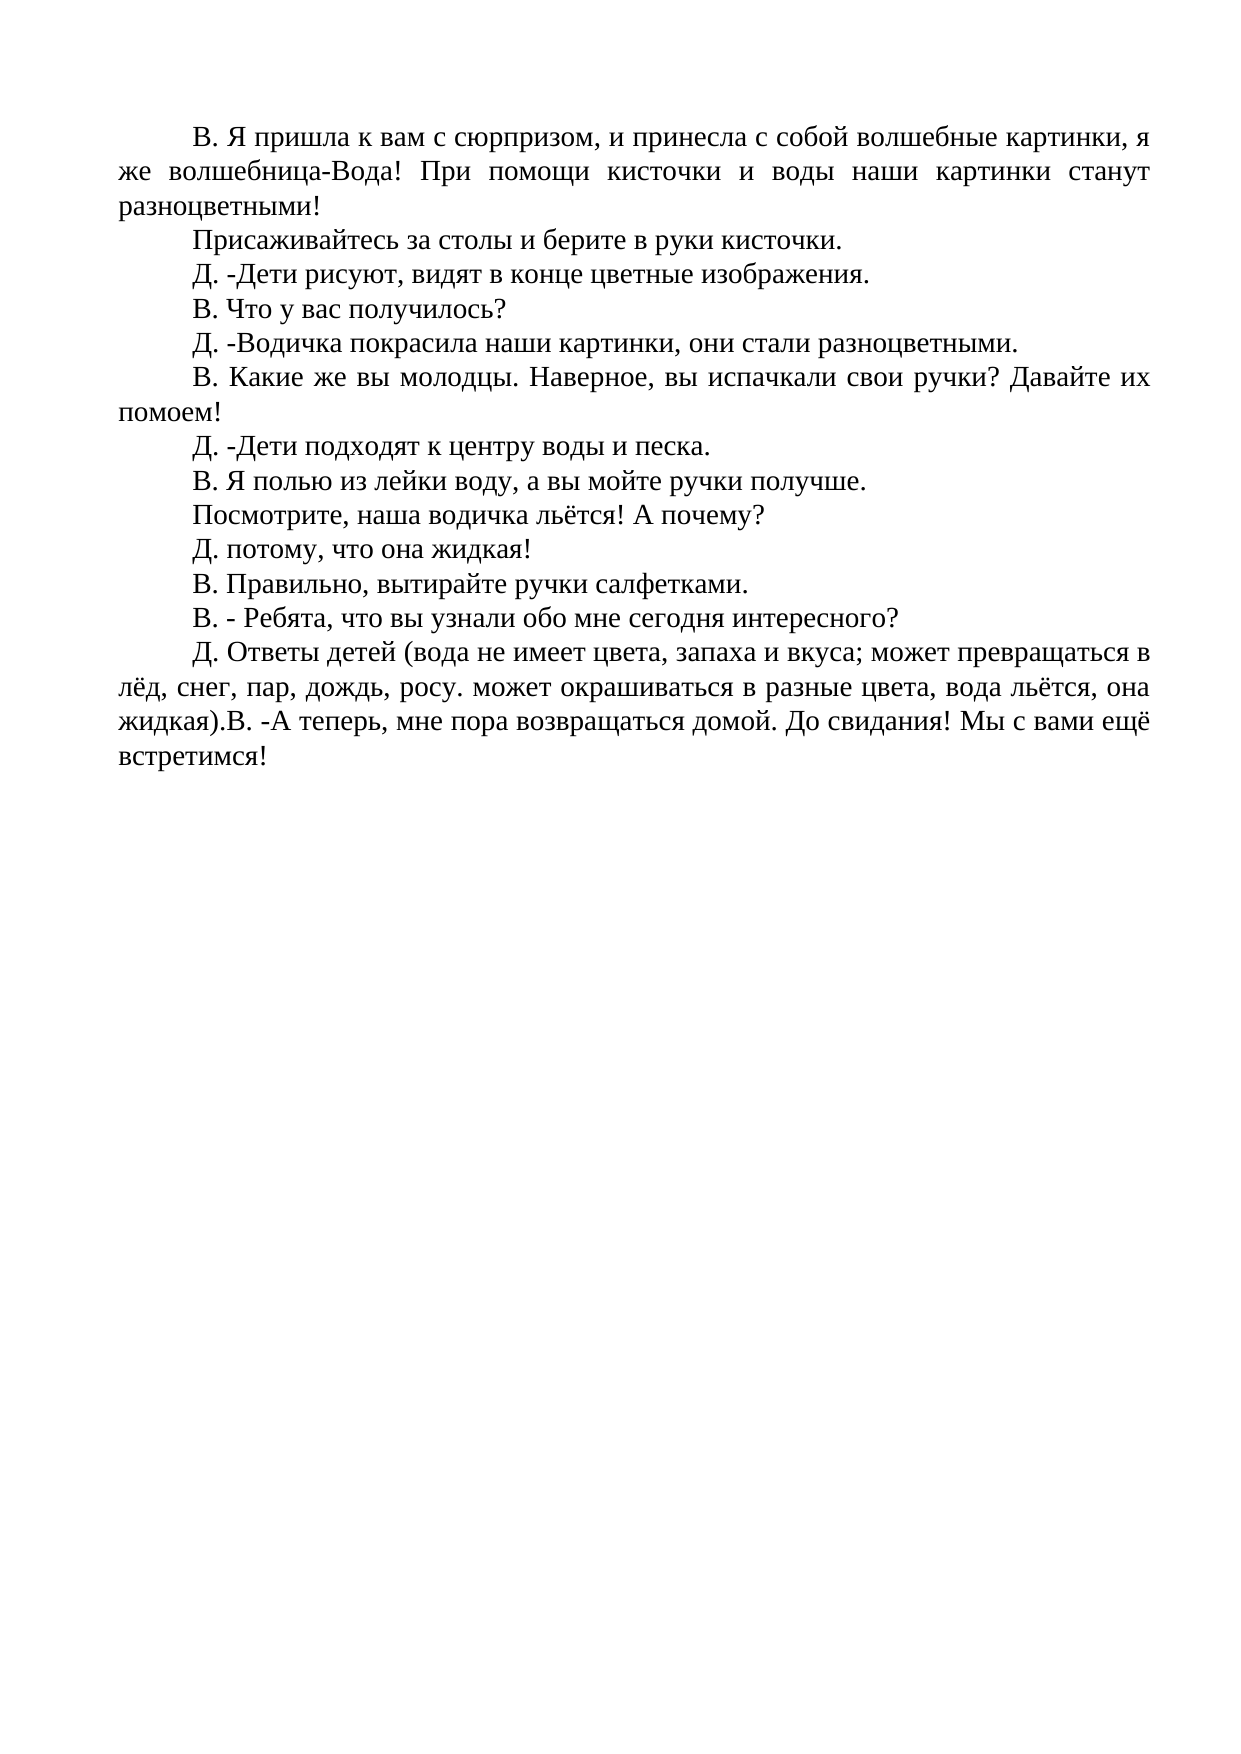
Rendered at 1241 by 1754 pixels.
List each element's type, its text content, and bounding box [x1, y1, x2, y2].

text Д. -Дети подходят к центру воды и песка. [118, 427, 1152, 462]
text В. - Ребята, что вы узнали обо мне сегодня интересного? [118, 599, 1152, 634]
text Посмотрите, наша водичка льётся! А почему? [118, 496, 1152, 531]
text Присаживайтесь за столы и берите в руки кисточки. [118, 221, 1152, 256]
text Д. потому, что она жидкая! [118, 531, 1152, 565]
text В. Я полью из лейки воду, а вы мойте ручки получше. [118, 462, 1152, 496]
text В. Я пришла к вам с сюрпризом, и принесла с собой волшебные картинки, я же волшебница-Вода! При помощи кисточки и воды наши картинки станут разноцветными! [118, 118, 1152, 221]
text В. Какие же вы молодцы. Наверное, вы испачкали свои ручки? Давайте их помоем! [118, 359, 1152, 427]
text Д. Ответы детей (вода не имеет цвета, запаха и вкуса; может превращаться в лёд, снег, пар, дождь, росу. может окрашиваться в разные цвета, вода льётся, она жидкая).В. -А теперь, мне пора возвращаться домой. До свидания! Мы с вами ещё встретимся! [118, 634, 1152, 771]
text Д. -Дети рисуют, видят в конце цветные изображения. [118, 256, 1152, 290]
text В. Правильно, вытирайте ручки салфетками. [118, 565, 1152, 599]
text В. Что у вас получилось? [118, 290, 1152, 324]
text Д. -Водичка покрасила наши картинки, они стали разноцветными. [118, 324, 1152, 359]
